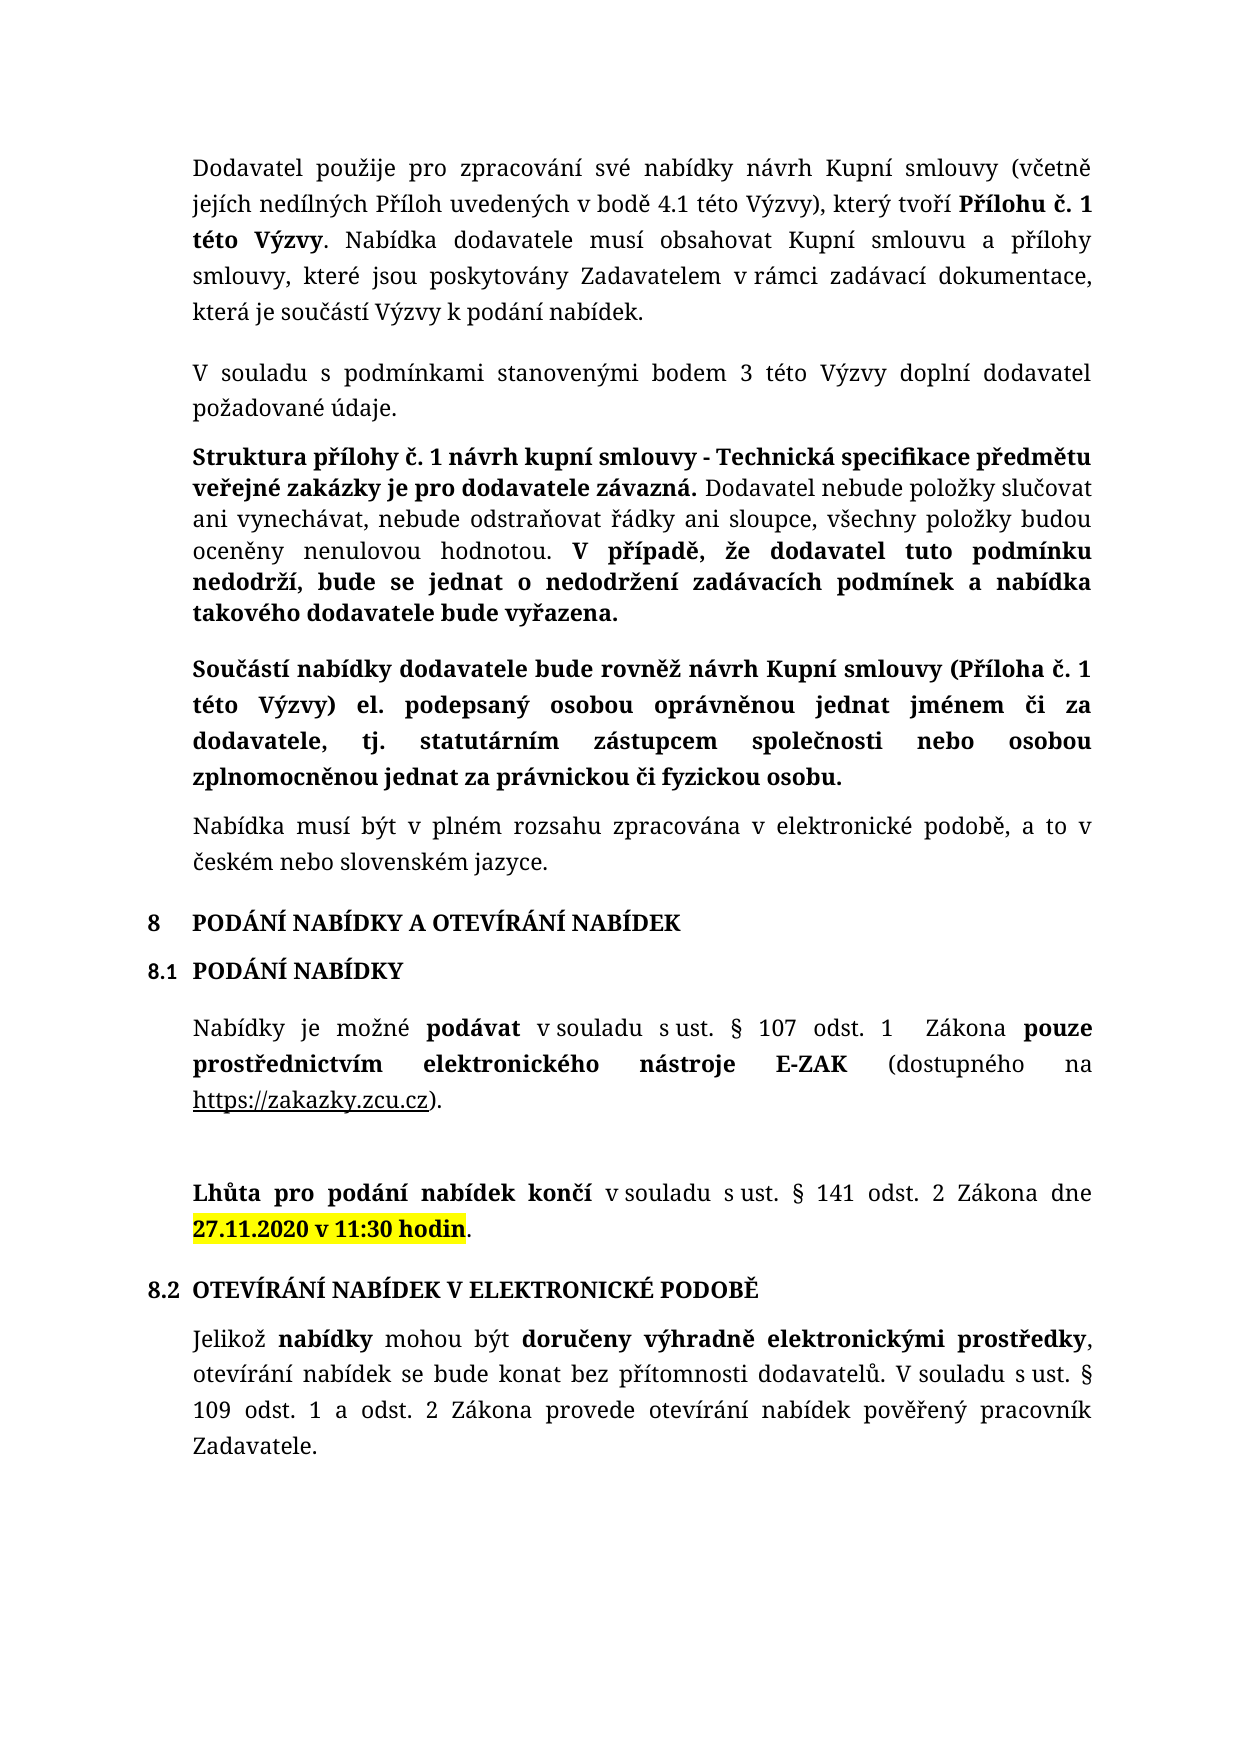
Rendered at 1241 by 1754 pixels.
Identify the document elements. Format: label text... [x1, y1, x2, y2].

text V souladu s podmínkami stanovenými bodem 3 této Výzvy doplní dodavatel požadované údaje. [192, 356, 1093, 424]
subtitle 8.2 OTEVÍRÁNÍ NABÍDEK V ELEKTRONICKÉ PODOBĚ [148, 1274, 1093, 1305]
text Lhůta pro podání nabídek končí v souladu s ust. § 141 odst. 2 Zákona dne 27.11.2020 v 11:30 hodin. [193, 1177, 1093, 1244]
text Struktura přílohy č. 1 návrh kupní smlouvy - Technická specifikace předmětu veřejné zakázky je pro dodavatele závazná. Dodavatel nebude položky slučovat ani vynechávat, nebude odstraňovat řádky ani sloupce, všechny položky budou oceněny nenulovou hodnotou. V případě, že dodavatel tuto podmínku nedodrží, bude se jednat o nedodržení zadávacích podmínek a nabídka takového dodavatele bude vyřazena. [192, 441, 1093, 628]
text Nabídky je možné podávat v souladu s ust. § 107 odst. 1 Zákona pouze prostřednictvím elektronického nástroje E-ZAK (dostupného na https://zakazky.zcu.cz). [193, 1012, 1093, 1115]
text Dodavatel použije pro zpracování své nabídky návrh Kupní smlouvy (včetně jejích nedílných Příloh uvedených v bodě 4.1 této Výzvy), který tvoří Přílohu č. 1 této Výzvy. Nabídka dodavatele musí obsahovat Kupní smlouvu a přílohy smlouvy, které jsou poskytovány Zadavatelem v rámci zadávací dokumentace, která je součástí Výzvy k podání nabídek. [192, 152, 1093, 327]
text 8.1 PODÁNÍ NABÍDKY [148, 955, 1093, 986]
subtitle 8 PODÁNÍ NABÍDKY A OTEVÍRÁNÍ NABÍDEK [147, 906, 1093, 938]
text Jelikož nabídky mohou být doručeny výhradně elektronickými prostředky, otevírání nabídek se bude konat bez přítomnosti dodavatelů. V souladu s ust. § 109 odst. 1 a odst. 2 Zákona provede otevírání nabídek pověřený pracovník Zadavatele. [193, 1322, 1093, 1462]
text Součástí nabídky dodavatele bude rovněž návrh Kupní smlouvy (Příloha č. 1 této Výzvy) el. podepsaný osobou oprávněnou jednat jménem či za dodavatele, tj. statutárním zástupcem společnosti nebo osobou zplnomocněnou jednat za právnickou či fyzickou osobu. [192, 653, 1093, 792]
text Nabídka musí být v plném rozsahu zpracována v elektronické podobě, a to v českém nebo slovenském jazyce. [193, 809, 1093, 877]
